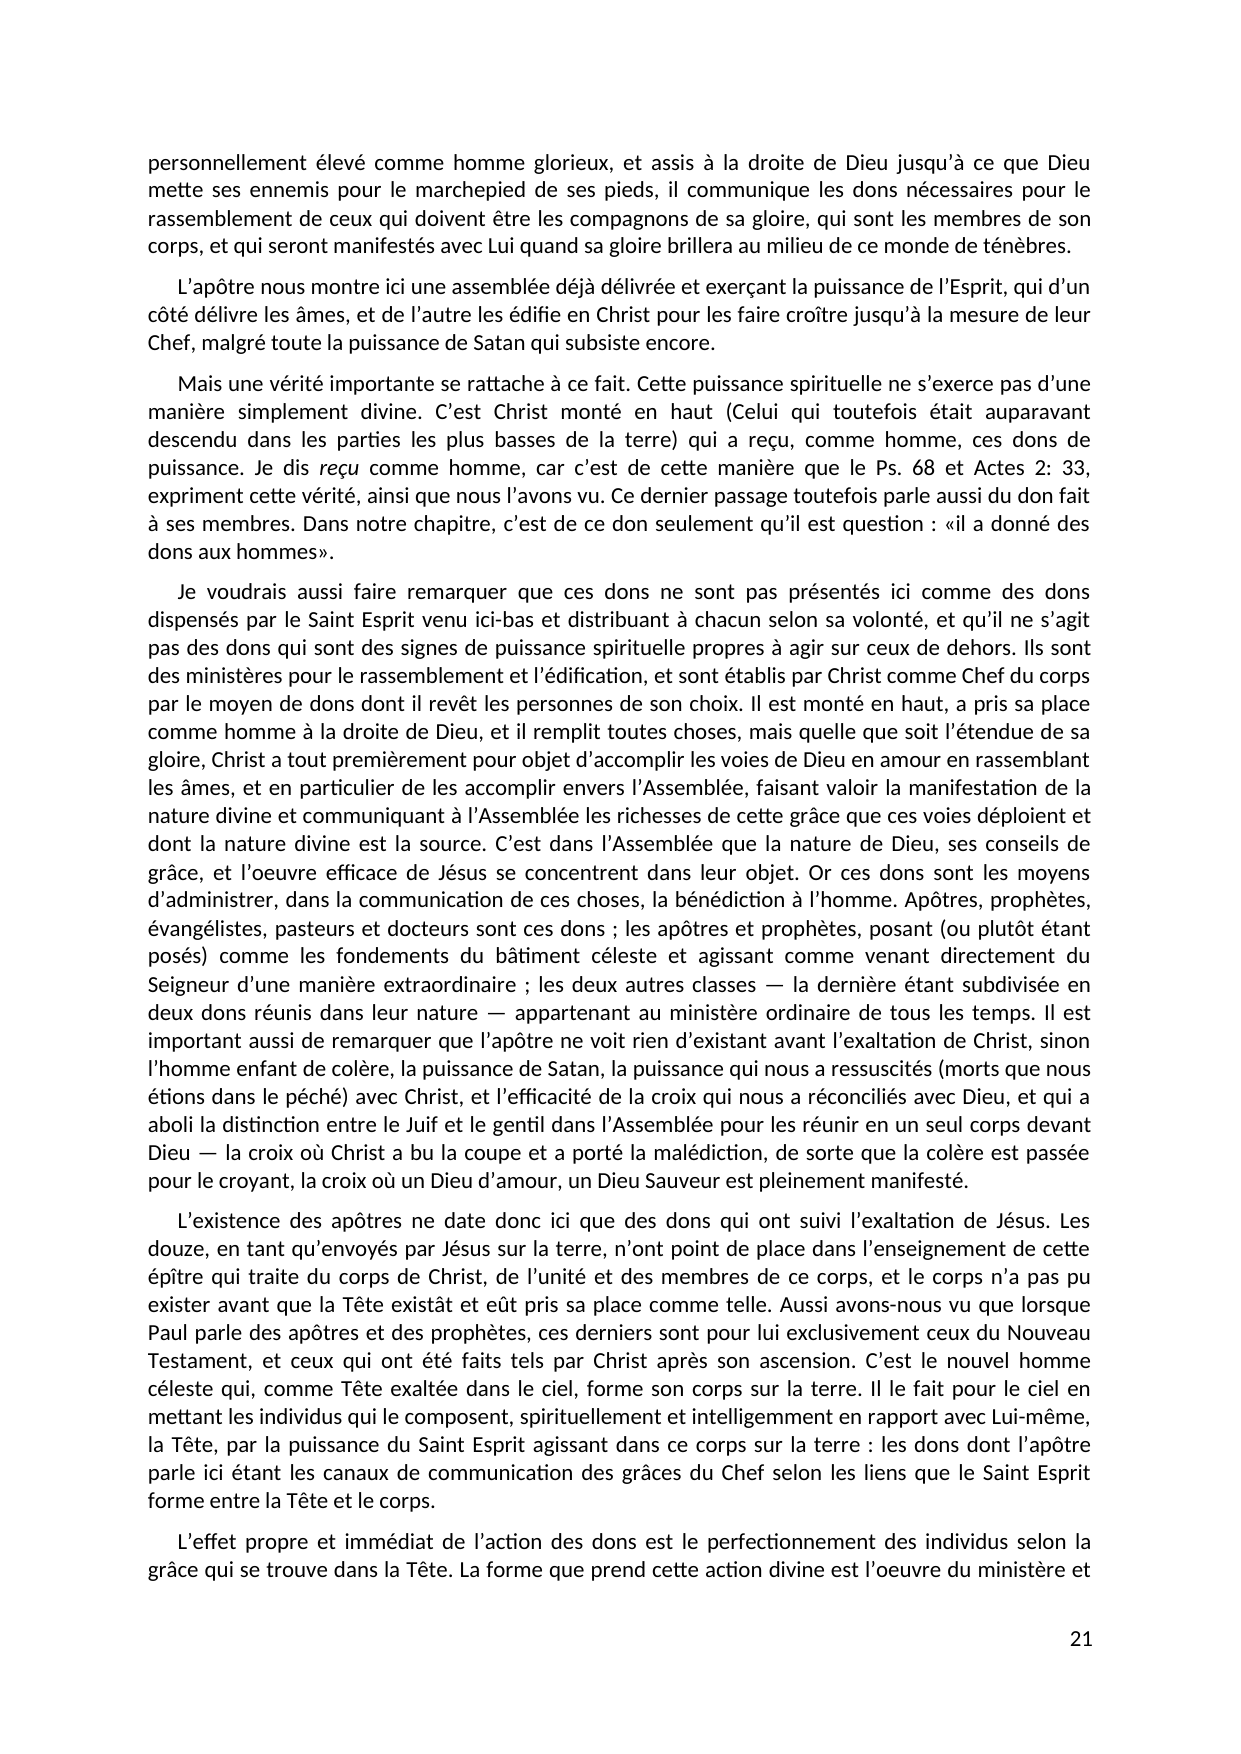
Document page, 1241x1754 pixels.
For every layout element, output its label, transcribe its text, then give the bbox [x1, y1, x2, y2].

text L’existence des apôtres ne date donc ici que des dons qui ont suivi l’exaltation de Jésus. Les douze, en tant qu’envoyés par Jésus sur la terre, n’ont point de place dans l’enseignement de cette épître qui traite du corps de Christ, de l’unité et des membres de ce corps, et le corps n’a pas pu exister avant que la Tête existât et eût pris sa place comme telle. Aussi avons-nous vu que lorsque Paul parle des apôtres et des prophètes, ces derniers sont pour lui exclusivement ceux du Nouveau Testament, et ceux qui ont été faits tels par Christ après son ascension. C’est le nouvel homme céleste qui, comme Tête exaltée dans le ciel, forme son corps sur la terre. Il le fait pour le ciel en mettant les individus qui le composent, spirituellement et intelligemment en rapport avec Lui-même, la Tête, par la puissance du Saint Esprit agissant dans ce corps sur la terre : les dons dont l’apôtre parle ici étant les canaux de communication des grâces du Chef selon les liens que le Saint Esprit forme entre la Tête et le corps. [148, 1206, 1093, 1514]
text L’apôtre nous montre ici une assemblée déjà délivrée et exerçant la puissance de l’Esprit, qui d’un côté délivre les âmes, et de l’autre les édifie en Christ pour les faire croître jusqu’à la mesure de leur Chef, malgré toute la puissance de Satan qui subsiste encore. [148, 272, 1093, 356]
text Mais une vérité importante se rattache à ce fait. Cette puissance spirituelle ne s’exerce pas d’une manière simplement divine. C’est Christ monté en haut (Celui qui toutefois était auparavant descendu dans les parties les plus basses de la terre) qui a reçu, comme homme, ces dons de puissance. Je dis reçu comme homme, car c’est de cette manière que le Ps. 68 et Actes 2: 33, expriment cette vérité, ainsi que nous l’avons vu. Ce dernier passage toutefois parle aussi du don fait à ses membres. Dans notre chapitre, c’est de ce don seulement qu’il est question : «il a donné des dons aux hommes». [148, 369, 1093, 565]
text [148, 1527, 1093, 1583]
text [148, 148, 1093, 260]
text Je voudrais aussi faire remarquer que ces dons ne sont pas présentés ici comme des dons dispensés par le Saint Esprit venu ici-bas et distribuant à chacun selon sa volonté, et qu’il ne s’agit pas des dons qui sont des signes de puissance spirituelle propres à agir sur ceux de dehors. Ils sont des ministères pour le rassemblement et l’édification, et sont établis par Christ comme Chef du corps par le moyen de dons dont il revêt les personnes de son choix. Il est monté en haut, a pris sa place comme homme à la droite de Dieu, et il remplit toutes choses, mais quelle que soit l’étendue de sa gloire, Christ a tout premièrement pour objet d’accomplir les voies de Dieu en amour en rassemblant les âmes, et en particulier de les accomplir envers l’Assemblée, faisant valoir la manifestation de la nature divine et communiquant à l’Assemblée les richesses de cette grâce que ces voies déploient et dont la nature divine est la source. C’est dans l’Assemblée que la nature de Dieu, ses conseils de grâce, et l’oeuvre efficace de Jésus se concentrent dans leur objet. Or ces dons sont les moyens d’administrer, dans la communication de ces choses, la bénédiction à l’homme. Apôtres, prophètes, évangélistes, pasteurs et docteurs sont ces dons ; les apôtres et prophètes, posant (ou plutôt étant posés) comme les fondements du bâtiment céleste et agissant comme venant directement du Seigneur d’une manière extraordinaire ; les deux autres classes — la dernière étant subdivisée en deux dons réunis dans leur nature — appartenant au ministère ordinaire de tous les temps. Il est important aussi de remarquer que l’apôtre ne voit rien d’existant avant l’exaltation de Christ, sinon l’homme enfant de colère, la puissance de Satan, la puissance qui nous a ressuscités (morts que nous étions dans le péché) avec Christ, et l’efficacité de la croix qui nous a réconciliés avec Dieu, et qui a aboli la distinction entre le Juif et le gentil dans l’Assemblée pour les réunir en un seul corps devant Dieu — la croix où Christ a bu la coupe et a porté la malédiction, de sorte que la colère est passée pour le croyant, la croix où un Dieu d’amour, un Dieu Sauveur est pleinement manifesté. [148, 577, 1093, 1194]
